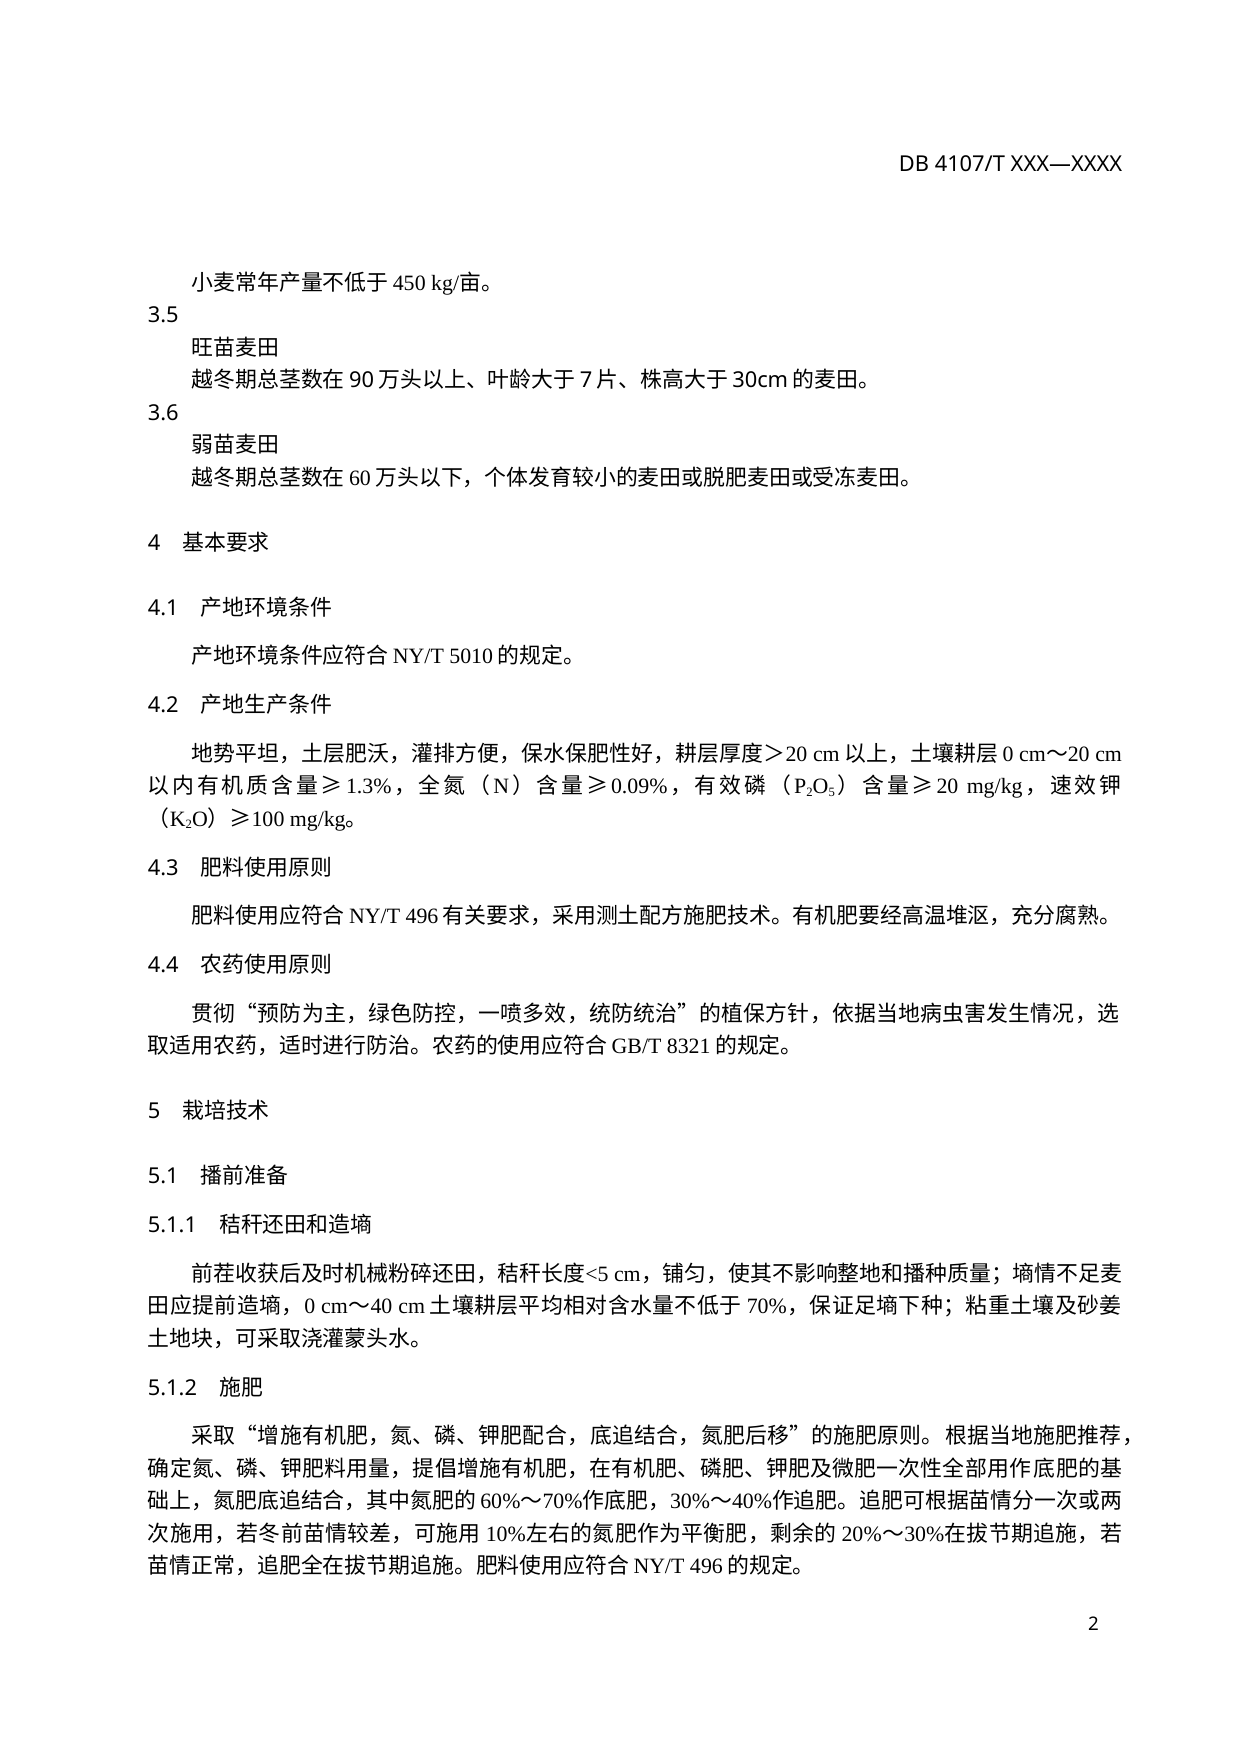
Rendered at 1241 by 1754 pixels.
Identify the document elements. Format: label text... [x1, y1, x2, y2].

text 农药使用原则 [148, 947, 1122, 979]
text 越冬期总茎数在90万头以上、叶龄大于7片、株高大于30cm的麦田。 [148, 362, 1122, 394]
text 弱苗麦田 [148, 394, 1122, 459]
text 旺苗麦田 [148, 297, 1122, 362]
text 产地环境条件 [148, 589, 1122, 622]
text 肥料使用应符合NY/T 496有关要求，采用测土配方施肥技术。有机肥要经高温堆沤，充分腐熟。 [148, 898, 1122, 931]
text 施肥 [148, 1369, 1122, 1402]
text 小麦常年产量不低于450 kg/亩。 [148, 264, 1122, 297]
text 基本要求 [148, 524, 1122, 557]
text 地势平坦，土层肥沃，灌排方便，保水保肥性好，耕层厚度＞20 cm以上，土壤耕层0 cm～20 cm以内有机质含量≥1.3%，全氮（N）含量≥0.09%，有效磷（P2O5）含量≥20 mg/kg，速效钾（K2O）≥100 mg/kg。 [148, 736, 1122, 833]
text 肥料使用原则 [148, 849, 1122, 882]
text 前茬收获后及时机械粉碎还田，秸秆长度<5 cm，铺匀，使其不影响整地和播种质量；墒情不足麦田应提前造墒，0 cm～40 cm土壤耕层平均相对含水量不低于70%，保证足墒下种；粘重土壤及砂姜土地块，可采取浇灌蒙头水。 [148, 1256, 1122, 1353]
text 采取“增施有机肥，氮、磷、钾肥配合，底追结合，氮肥后移”的施肥原则。根据当地施肥推荐，确定氮、磷、钾肥料用量，提倡增施有机肥，在有机肥、磷肥、钾肥及微肥一次性全部用作底肥的基础上，氮肥底追结合，其中氮肥的60%～70%作底肥，30%～40%作追肥。追肥可根据苗情分一次或两次施用，若冬前苗情较差，可施用10%左右的氮肥作为平衡肥，剩余的20%～30%在拔节期追施，若苗情正常，追肥全在拔节期追施。肥料使用应符合NY/T 496的规定。 [148, 1418, 1122, 1581]
text 越冬期总茎数在60万头以下，个体发育较小的麦田或脱肥麦田或受冻麦田。 [148, 459, 1122, 492]
text 栽培技术 [148, 1093, 1122, 1126]
text 秸秆还田和造墒 [148, 1207, 1122, 1239]
text 产地环境条件应符合NY/T 5010的规定。 [148, 638, 1122, 671]
text 产地生产条件 [148, 687, 1122, 719]
text 贯彻“预防为主，绿色防控，一喷多效，统防统治”的植保方针，依据当地病虫害发生情况，选取适用农药，适时进行防治。农药的使用应符合GB/T 8321的规定。 [148, 996, 1122, 1061]
text 播前准备 [148, 1158, 1122, 1191]
